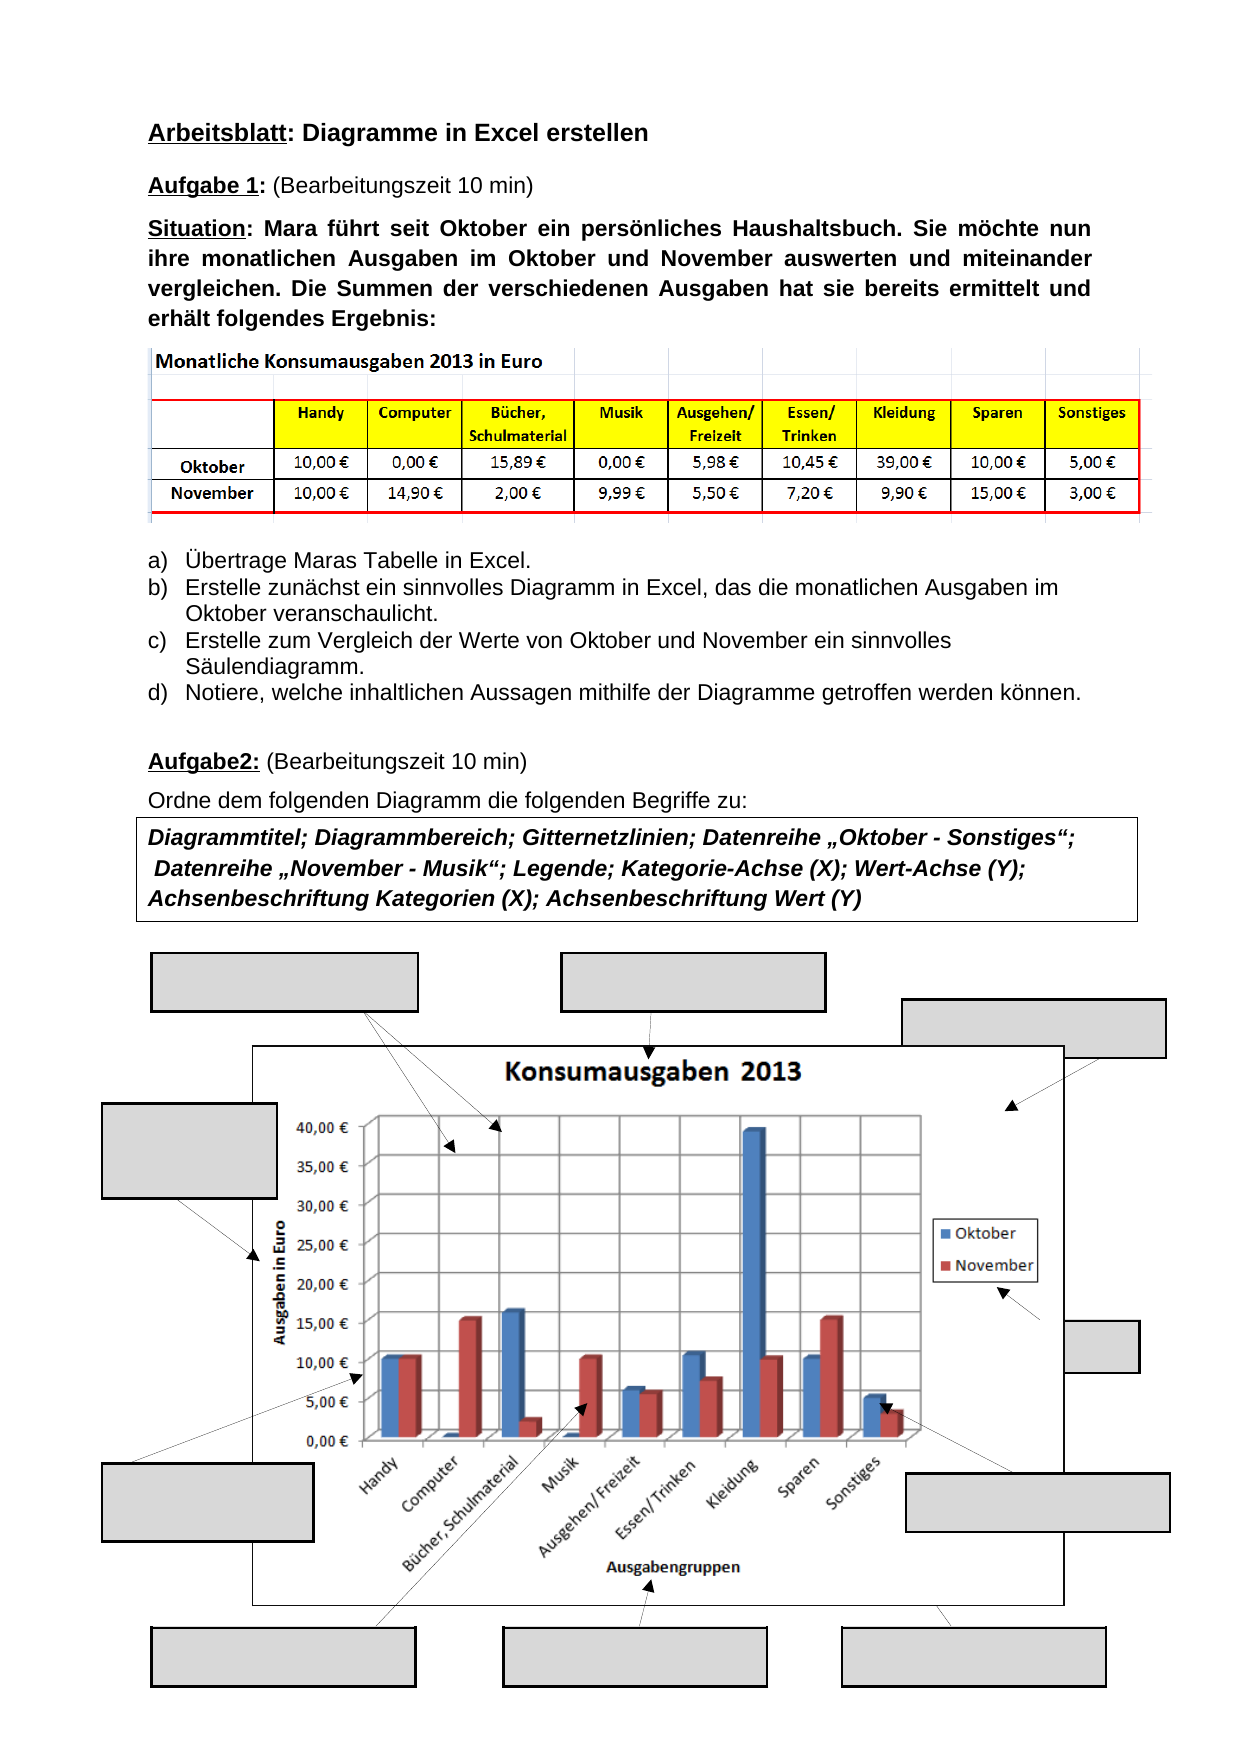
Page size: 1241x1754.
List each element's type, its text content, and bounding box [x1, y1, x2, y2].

text Aufgabe2: (Bearbeitungszeit 10 min) [148, 748, 1092, 775]
table_header Diagrammtitel; Diagrammbereich; Gitternetzlinien; Datenreihe „Oktober - Sonstiges“; Datenreihe „November - Musik“; Legende; Kategorie-Achse (X); Wert-Achse (Y); Achsenbeschriftung Kategorien (X); Achsenbeschriftung Wert (Y) [137, 818, 1137, 921]
list Notiere, welche inhaltlichen Aussagen mithilfe der Diagramme getroffen werden können. [148, 679, 1092, 706]
list Erstelle zum Vergleich der Werte von Oktober und November ein sinnvolles Säulendiagramm. [148, 627, 1092, 679]
picture [147, 348, 1153, 523]
text Arbeitsblatt: Diagramme in Excel erstellen [148, 118, 1092, 147]
list Übertrage Maras Tabelle in Excel. [148, 547, 1092, 574]
list Erstelle zunächst ein sinnvolles Diagramm in Excel, das die monatlichen Ausgaben im Oktober veranschaulicht. [148, 574, 1092, 627]
text Aufgabe 1: (Bearbeitungszeit 10 min) [148, 172, 1092, 198]
text Ordne dem folgenden Diagramm die folgenden Begriffe zu: [148, 787, 1166, 813]
picture [253, 1047, 1063, 1605]
text Situation: Mara führt seit Oktober ein persönliches Haushaltsbuch. Sie möchte nun ihre monatlichen Ausgaben im Oktober und November auswerten und miteinander vergleichen. Die Summen der verschiedenen Ausgaben hat sie bereits ermittelt und erhält folgendes Ergebnis: [148, 215, 1092, 332]
